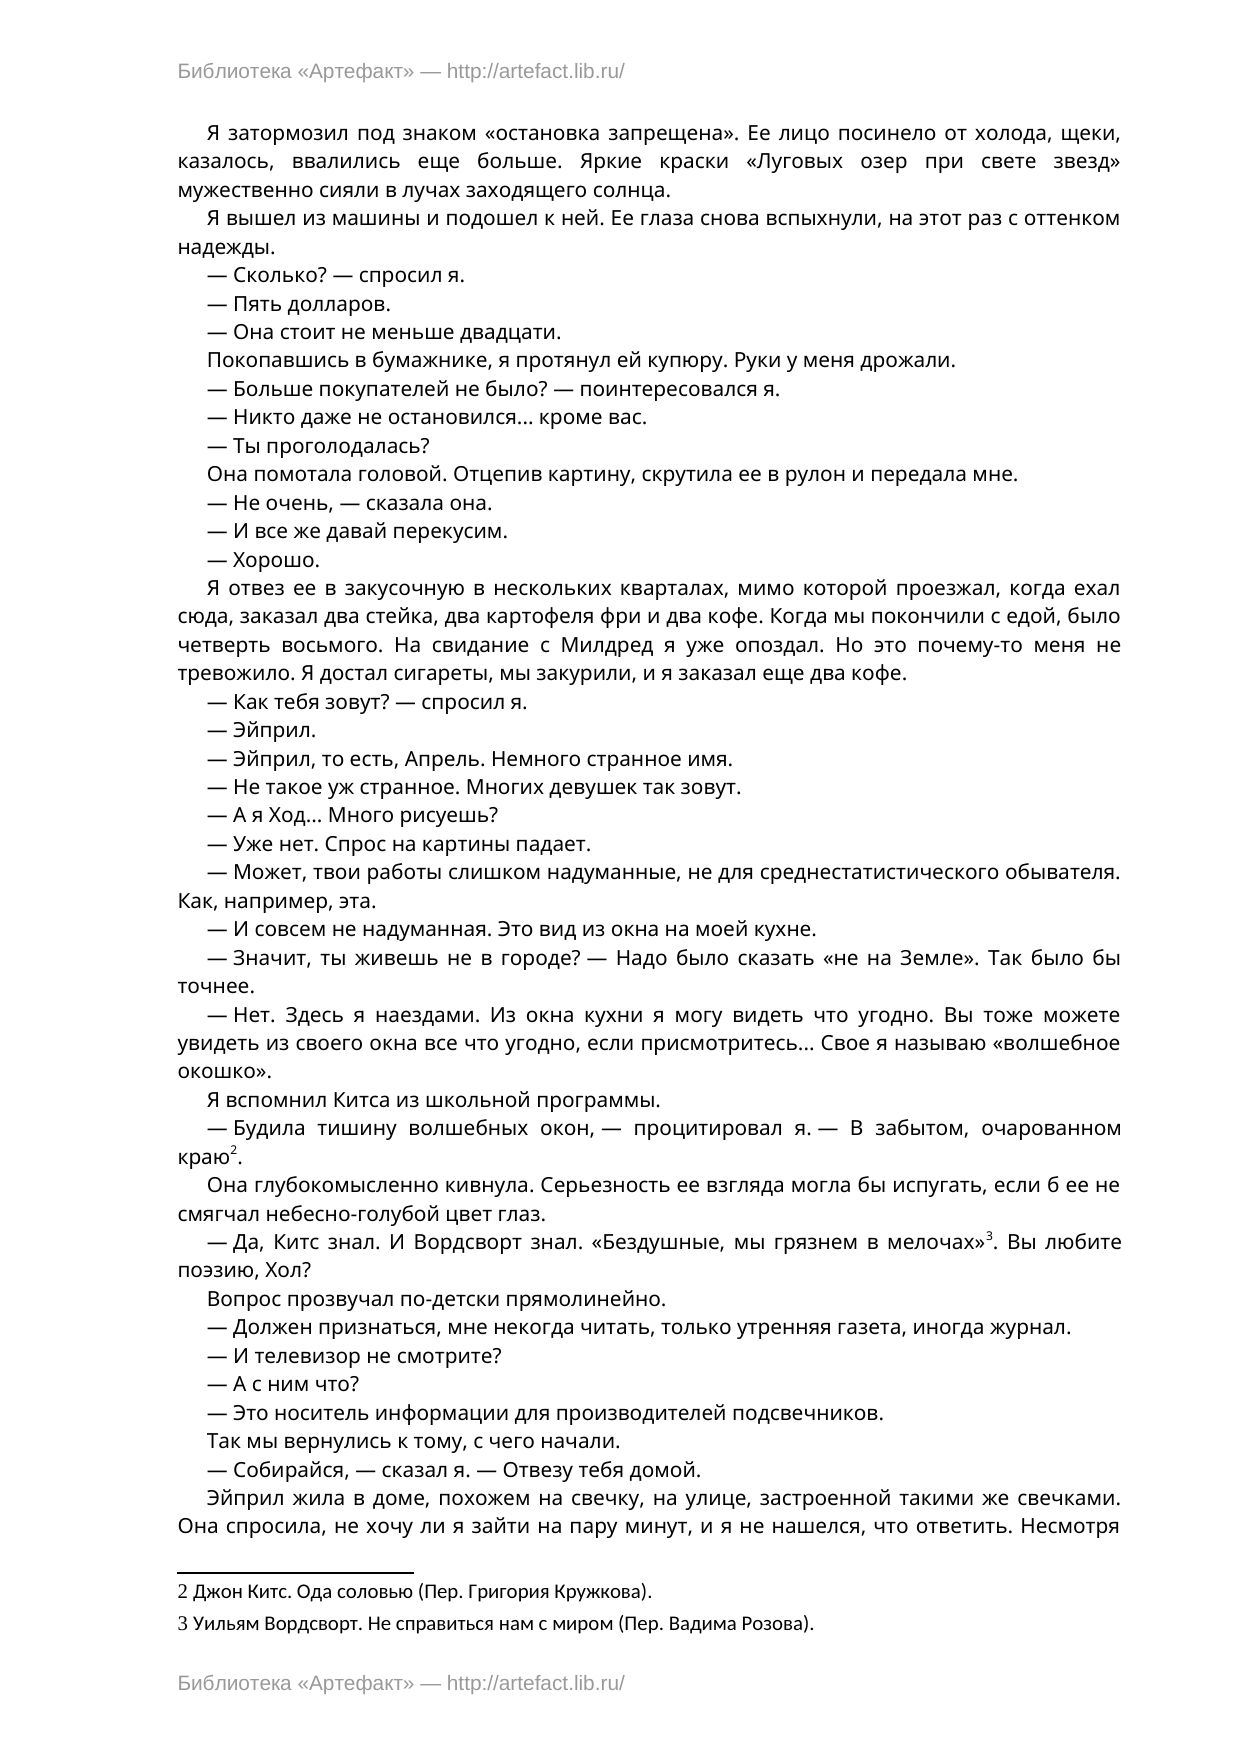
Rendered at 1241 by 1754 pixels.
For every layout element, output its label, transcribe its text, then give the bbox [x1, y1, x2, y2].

text — Эйприл. [177, 715, 1122, 744]
text Я затормозил под знаком «остановка запрещена». Ее лицо посинело от холода, щеки, казалось, ввалились еще больше. Яркие краски «Луговых озер при свете звезд» мужественно сияли в лучах заходящего солнца. [177, 118, 1122, 203]
text — Это носитель информации для производителей подсвечников. [177, 1398, 1122, 1426]
text — Не очень, — сказала она. [177, 488, 1122, 516]
text — Должен признаться, мне некогда читать, только утренняя газета, иногда журнал. [177, 1312, 1122, 1341]
text — Не такое уж странное. Многих девушек так зовут. [177, 772, 1122, 801]
text — Значит, ты живешь не в городе? — Надо было сказать «не на Земле». Так было бы точнее. [177, 943, 1122, 1000]
text Я отвез ее в закусочную в нескольких кварталах, мимо которой проезжал, когда ехал сюда, заказал два стейка, два картофеля фри и два кофе. Когда мы покончили с едой, было четверть восьмого. На свидание с Милдред я уже опоздал. Но это почему-то меня не тревожило. Я достал сигареты, мы закурили, и я заказал еще два кофе. [177, 573, 1122, 687]
text Покопавшись в бумажнике, я протянул ей купюру. Руки у меня дрожали. [177, 346, 1122, 374]
text — Хорошо. [177, 545, 1122, 573]
text Так мы вернулись к тому, с чего начали. [177, 1426, 1122, 1455]
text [177, 1483, 1122, 1540]
text — Ты проголодалась? [177, 431, 1122, 459]
text Она помотала головой. Отцепив картину, скрутила ее в рулон и передала мне. [177, 459, 1122, 488]
text — И все же давай перекусим. [177, 516, 1122, 545]
text — Больше покупателей не было? — поинтересовался я. [177, 374, 1122, 402]
text Она глубокомысленно кивнула. Серьезность ее взгляда могла бы испугать, если б ее не смягчал небесно-голубой цвет глаз. [177, 1170, 1122, 1227]
text — И совсем не надуманная. Это вид из окна на моей кухне. [177, 914, 1122, 943]
text — Пять долларов. [177, 289, 1122, 317]
text — Никто даже не остановился... кроме вас. [177, 402, 1122, 431]
text Я вспомнил Китса из школьной программы. [177, 1085, 1122, 1113]
text Я вышел из машины и подошел к ней. Ее глаза снова вспыхнули, на этот раз с оттенком надежды. [177, 203, 1122, 260]
text — Эйприл, то есть, Апрель. Немного странное имя. [177, 744, 1122, 772]
text — Может, твои работы слишком надуманные, не для среднестатистического обывателя. Как, например, эта. [177, 857, 1122, 914]
text — Как тебя зовут? — спросил я. [177, 687, 1122, 715]
text — Собирайся, — сказал я. — Отвезу тебя домой. [177, 1455, 1122, 1483]
text — А с ним что? [177, 1369, 1122, 1398]
text Вопрос прозвучал по-детски прямолинейно. [177, 1284, 1122, 1312]
text — И телевизор не смотрите? [177, 1341, 1122, 1369]
text — Она стоит не меньше двадцати. [177, 317, 1122, 346]
text — Нет. Здесь я наездами. Из окна кухни я могу видеть что угодно. Вы тоже можете увидеть из своего окна все что угодно, если присмотритесь... Свое я называю «волшебное окошко». [177, 1000, 1122, 1085]
text — А я Ход... Много рисуешь? [177, 801, 1122, 829]
text — Да, Китс знал. И Вордсворт знал. «Бездушные, мы грязнем в мелочах». Вы любите поэзию, Хол? [177, 1227, 1122, 1284]
text — Сколько? — спросил я. [177, 260, 1122, 289]
text — Уже нет. Спрос на картины падает. [177, 829, 1122, 857]
text — Будила тишину волшебных окон, — процитировал я. — В забытом, очарованном краю. [177, 1113, 1122, 1170]
